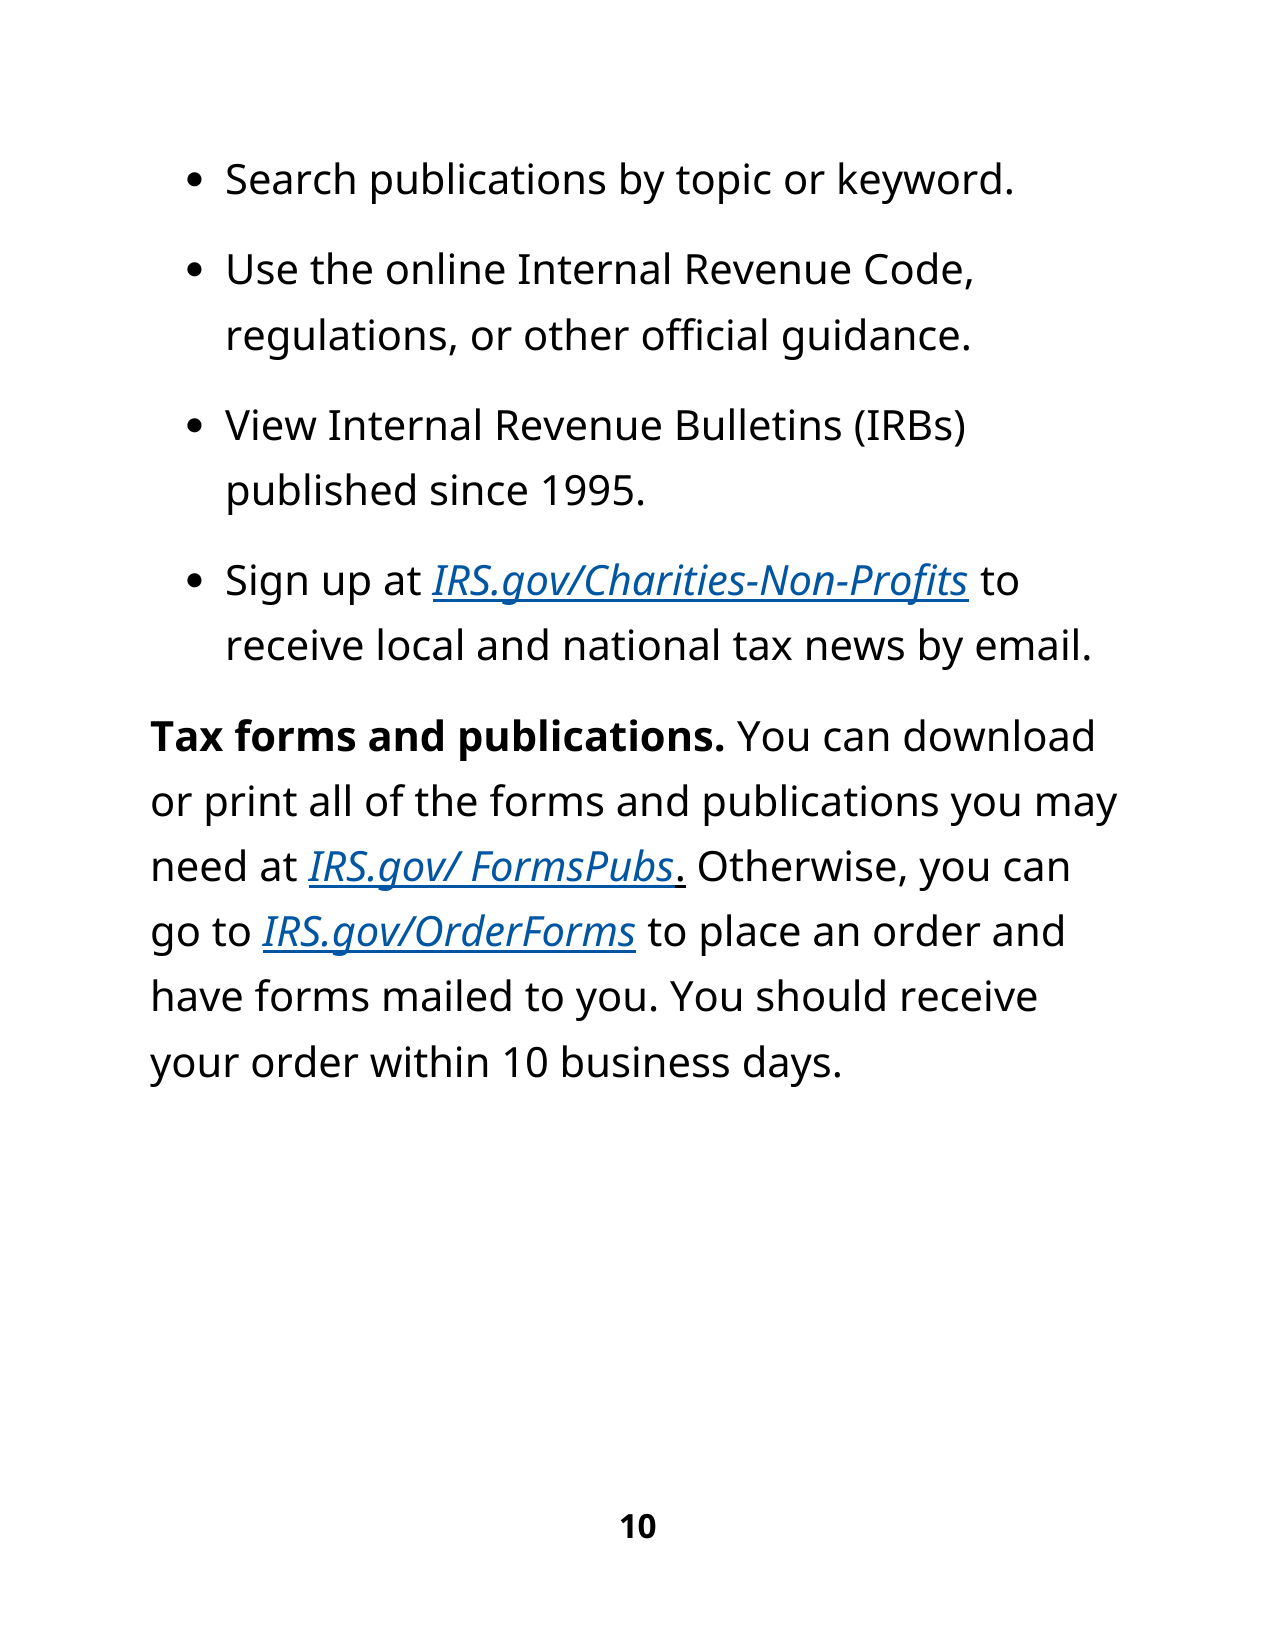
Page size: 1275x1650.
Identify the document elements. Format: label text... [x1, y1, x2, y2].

list Search publications by topic or keyword. [187, 150, 1125, 207]
list Sign up at IRS.gov/Charities-Non-Profits to receive local and national tax news by email. [187, 551, 1125, 673]
list Use the online Internal Revenue Code, regulations, or other official guidance. [187, 240, 1125, 362]
list View Internal Revenue Bulletins (IRBs) published since 1995. [187, 396, 1125, 518]
text Tax forms and publications. You can download or print all of the forms and publications you may need at IRS.gov/ FormsPubs. Otherwise, you can go to IRS.gov/OrderForms to place an order and have forms mailed to you. You should receive your order within 10 business days. [150, 706, 1125, 1089]
